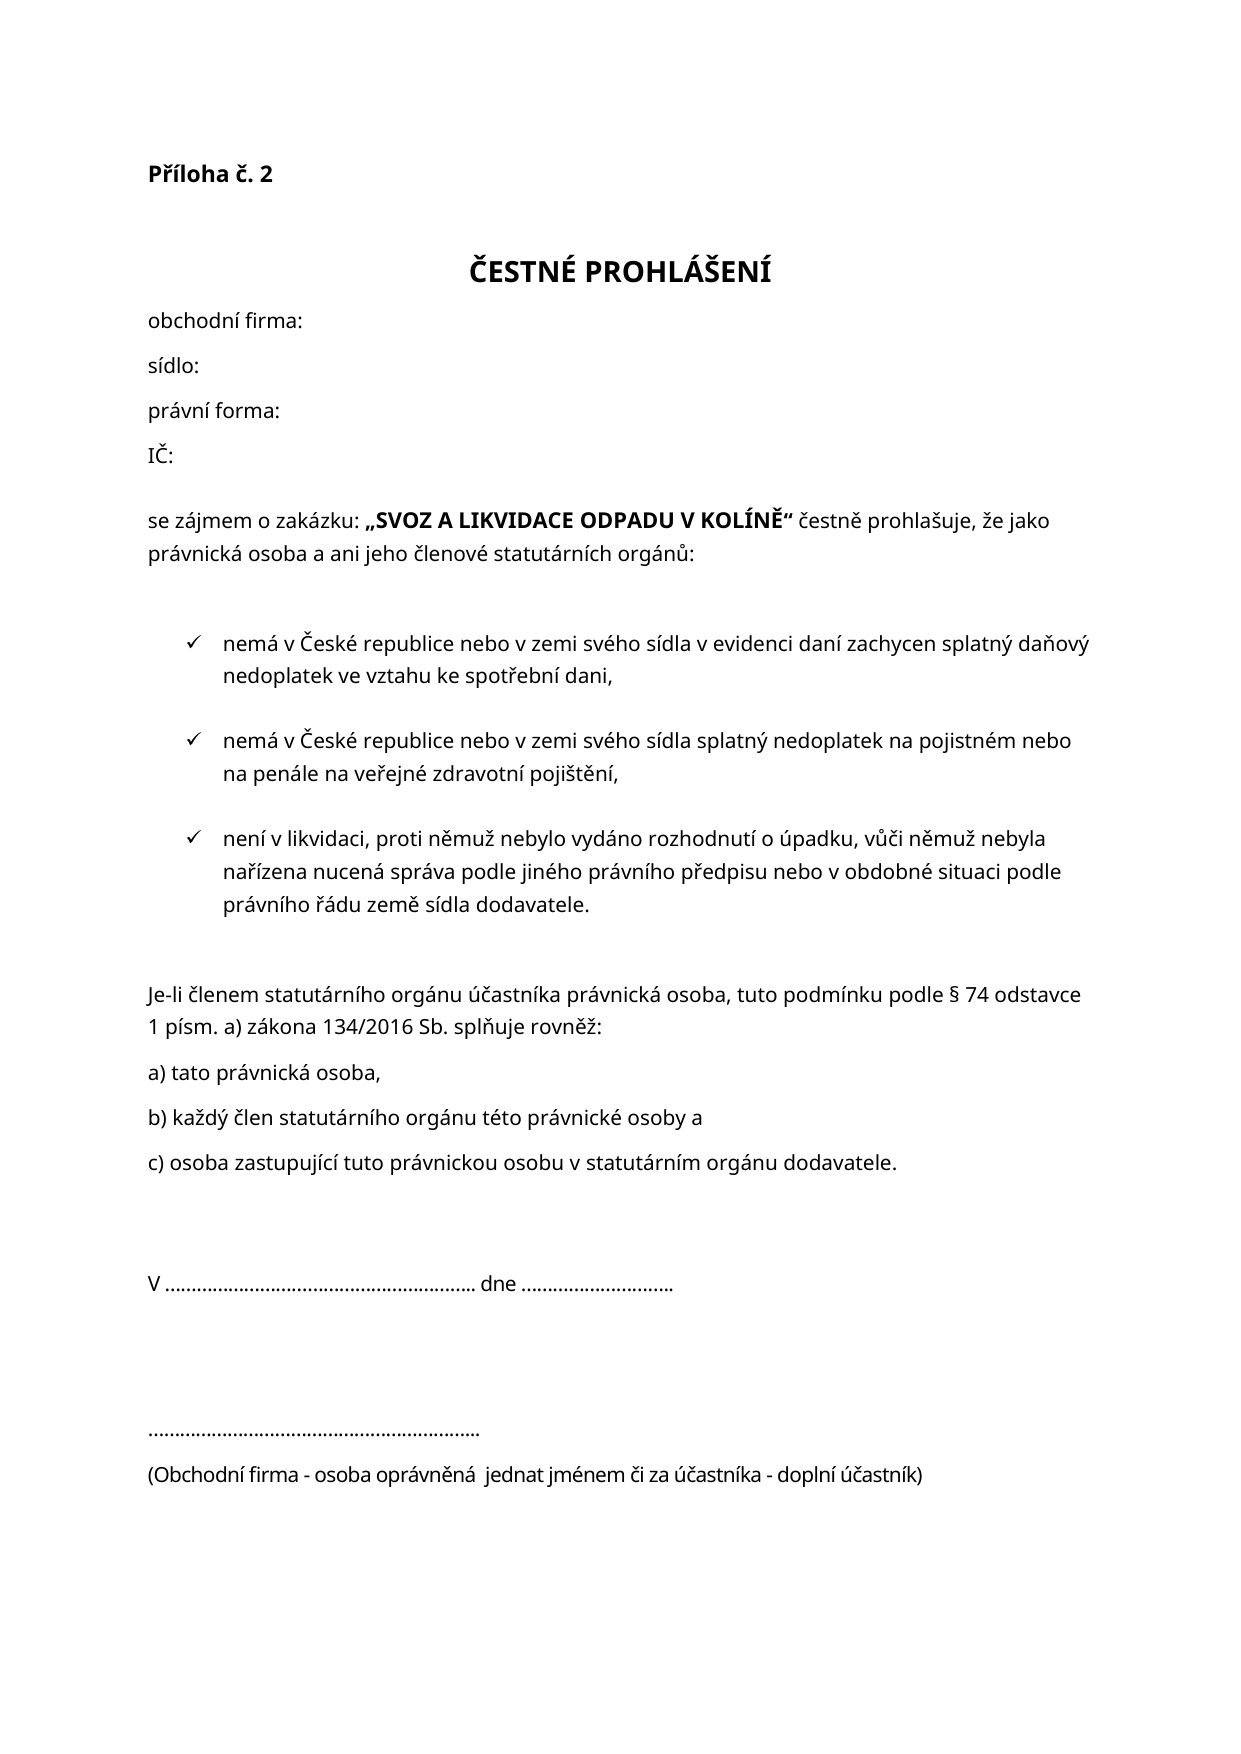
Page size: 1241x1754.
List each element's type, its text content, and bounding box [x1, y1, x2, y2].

text c) osoba zastupující tuto právnickou osobu v statutárním orgánu dodavatele. [148, 1148, 1093, 1176]
text ……………………………………………………... [148, 1416, 1093, 1441]
text se zájmem o zakázku: „SVOZ A LIKVIDACE ODPADU V KOLÍNĚ“ čestně prohlašuje, že jako právnická osoba a ani jeho členové statutárních orgánů: [148, 505, 1093, 567]
text V ………………………………………………….. dne ……………………….. [148, 1271, 1093, 1296]
list nemá v České republice nebo v zemi svého sídla v evidenci daní zachycen splatný daňový nedoplatek ve vztahu ke spotřební dani, [185, 629, 1093, 690]
text sídlo: [148, 351, 1093, 379]
text ČESTNÉ PROHLÁŠENÍ [148, 252, 1093, 291]
list nemá v České republice nebo v zemi svého sídla splatný nedoplatek na pojistném nebo na penále na veřejné zdravotní pojištění, [185, 727, 1093, 788]
text obchodní firma: [148, 306, 1093, 334]
text (Obchodní firma - osoba oprávněná jednat jménem či za účastníka - doplní účastník) [148, 1462, 1093, 1487]
text Je-li členem statutárního orgánu účastníka právnická osoba, tuto podmínku podle § 74 odstavce 1 písm. a) zákona 134/2016 Sb. splňuje rovněž: [148, 980, 1093, 1041]
text b) každý člen statutárního orgánu této právnické osoby a [148, 1103, 1093, 1131]
text právní forma: [148, 396, 1093, 424]
list není v likvidaci, proti němuž nebylo vydáno rozhodnutí o úpadku, vůči němuž nebyla nařízena nucená správa podle jiného právního předpisu nebo v obdobné situaci podle právního řádu země sídla dodavatele. [185, 824, 1093, 918]
text a) tato právnická osoba, [148, 1058, 1093, 1086]
text IČ: [148, 441, 1093, 470]
text Příloha č. 2 [148, 158, 1093, 189]
